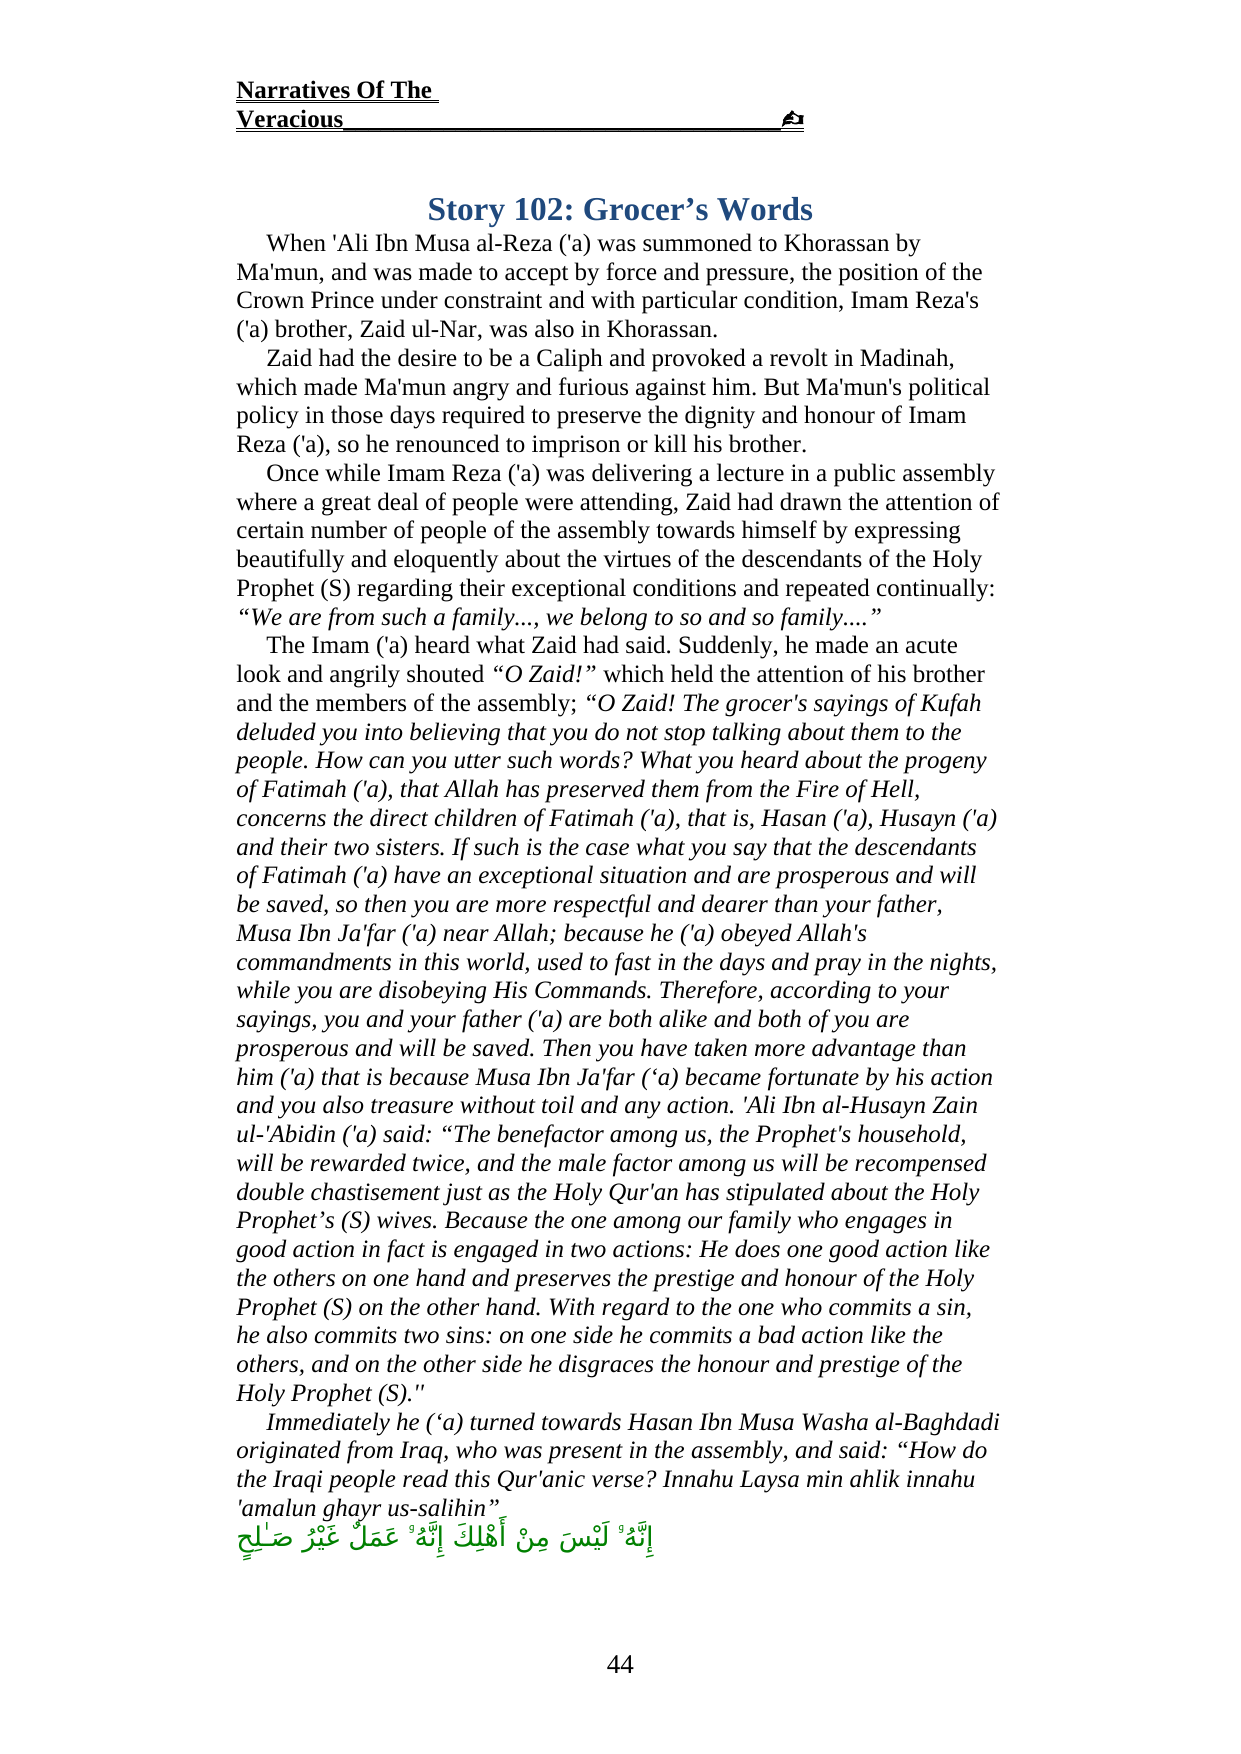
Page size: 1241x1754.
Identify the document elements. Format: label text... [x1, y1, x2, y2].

text When 'Ali Ibn Musa al-Reza ('a) was summoned to Khorassan by Ma'mun, and was made to accept by force and pressure, the position of the Crown Prince under constraint and with particular condition, Imam Reza's ('a) brother, Zaid ul-Nar, was also in Khorassan. [236, 228, 1004, 343]
text The Imam ('a) heard what Zaid had said. Suddenly, he made an acute look and angrily shouted “O Zaid!” which held the attention of his brother and the members of the assembly; “O Zaid! The grocer's sayings of Kufah deluded you into believing that you do not stop talking about them to the people. How can you utter such words? What you heard about the progeny of Fatimah ('a), that Allah has preserved them from the Fire of Hell, concerns the direct children of Fatimah ('a), that is, Hasan ('a), Husayn ('a) and their two sisters. If such is the case what you say that the descendants of Fatimah ('a) have an exceptional situation and are prosperous and will be saved, so then you are more respectful and dearer than your father, Musa Ibn Ja'far ('a) near Allah; because he ('a) obeyed Allah's commandments in this world, used to fast in the days and pray in the nights, while you are disobeying His Commands. Therefore, according to your sayings, you and your father ('a) are both alike and both of you are prosperous and will be saved. Then you have taken more advantage than him ('a) that is because Musa Ibn Ja'far (‘a) became fortunate by his action and you also treasure without toil and any action. 'Ali Ibn al-Husayn Zain ul-'Abidin ('a) said: “The benefactor among us, the Prophet's household, will be rewarded twice, and the male factor among us will be recompensed double chastisement just as the Holy Qur'an has stipulated about the Holy Prophet’s (S) wives. Because the one among our family who engages in good action in fact is engaged in two actions: He does one good action like the others on one hand and preserves the prestige and honour of the Holy Prophet (S) on the other hand. With regard to the one who commits a sin, he also commits two sins: on one side he commits a bad action like the others, and on the other side he disgraces the honour and prestige of the Holy Prophet (S).'' [236, 631, 1004, 1407]
text Immediately he (‘a) turned towards Hasan Ibn Musa Washa al-Baghdadi originated from Iraq, who was present in the assembly, and said: “How do the Iraqi people read this Qur'anic verse? Innahu Laysa min ahlik innahu 'amalun ghayr us-salihin” [236, 1407, 1004, 1522]
text Zaid had the desire to be a Caliph and provoked a revolt in Madinah, which made Ma'mun angry and furious against him. But Ma'mun's political policy in those days required to preserve the dignity and honour of Imam Reza ('a), so he renounced to imprison or kill his brother. [236, 343, 1004, 458]
text إِنَّهُۥ لَيْسَ مِنْ أَهْلِكَ إِنَّهُۥ عَمَلٌ غَيْرُ صَـٰلِحٍ [236, 1522, 1004, 1553]
text Once while Imam Reza ('a) was delivering a lecture in a public assembly where a great deal of people were attending, Zaid had drawn the attention of certain number of people of the assembly towards himself by expressing beautifully and eloquently about the virtues of the descendants of the Holy Prophet (S) regarding their exceptional conditions and repeated continually: “We are from such a family..., we belong to so and so family....” [236, 458, 1004, 631]
subtitle Story 102: Grocer’s Words [236, 190, 1004, 228]
